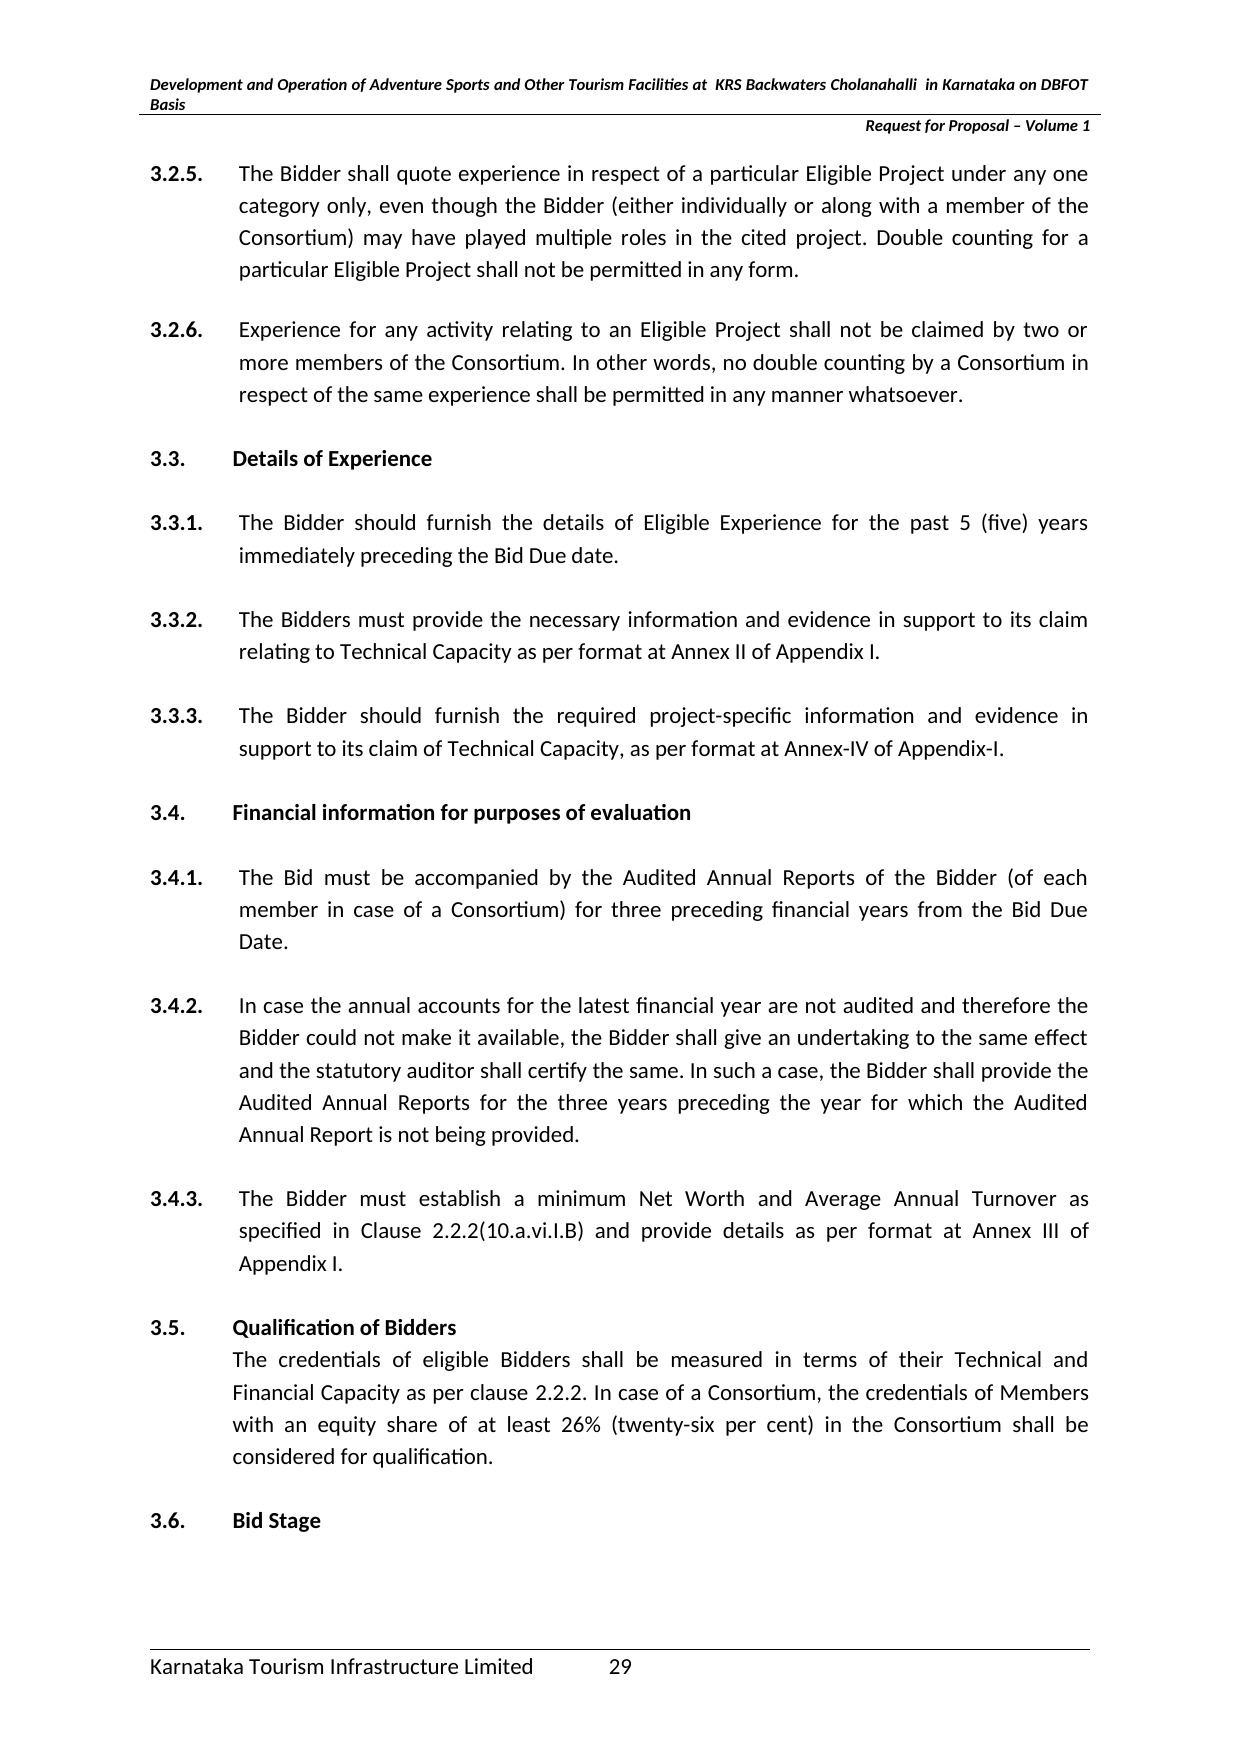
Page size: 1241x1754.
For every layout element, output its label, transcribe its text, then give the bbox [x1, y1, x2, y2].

list The Bidder shall quote experience in respect of a particular Eligible Project under any one category only, even though the Bidder (either individually or along with a member of the Consortium) may have played multiple roles in the cited project. Double counting for a particular Eligible Project shall not be permitted in any form. [150, 159, 1090, 283]
list In case the annual accounts for the latest financial year are not audited and therefore the Bidder could not make it available, the Bidder shall give an undertaking to the same effect and the statutory auditor shall certify the same. In such a case, the Bidder shall provide the Audited Annual Reports for the three years preceding the year for which the Audited Annual Report is not being provided. [150, 991, 1090, 1148]
list Experience for any activity relating to an Eligible Project shall not be claimed by two or more members of the Consortium. In other words, no double counting by a Consortium in respect of the same experience shall be permitted in any manner whatsoever. [150, 315, 1090, 408]
list Bid Stage [150, 1506, 1090, 1534]
list Financial information for purposes of evaluation [150, 798, 1090, 826]
list The Bid must be accompanied by the Audited Annual Reports of the Bidder (of each member in case of a Consortium) for three preceding financial years from the Bid Due Date. [150, 863, 1090, 955]
list The credentials of eligible Bidders shall be measured in terms of their Technical and Financial Capacity as per clause 2.2.2. In case of a Consortium, the credentials of Members with an equity share of at least 26% (twenty-six per cent) in the Consortium shall be considered for qualification. [232, 1345, 1090, 1470]
list Qualification of Bidders [150, 1313, 1090, 1341]
list The Bidders must provide the necessary information and evidence in support to its claim relating to Technical Capacity as per format at Annex II of Appendix I. [150, 605, 1090, 665]
list The Bidder must establish a minimum Net Worth and Average Annual Turnover as specified in Clause 2.2.2(10.vi.B) and provide details as per format at Annex III of Appendix I. [150, 1184, 1090, 1277]
list The Bidder should furnish the details of Eligible Experience for the past 5 (five) years immediately preceding the Bid Due date. [150, 508, 1090, 569]
list The Bidder should furnish the required project-specific information and evidence in support to its claim of Technical Capacity, as per format at Annex-IV of Appendix-I. [150, 702, 1090, 762]
list Details of Experience [150, 444, 1090, 472]
